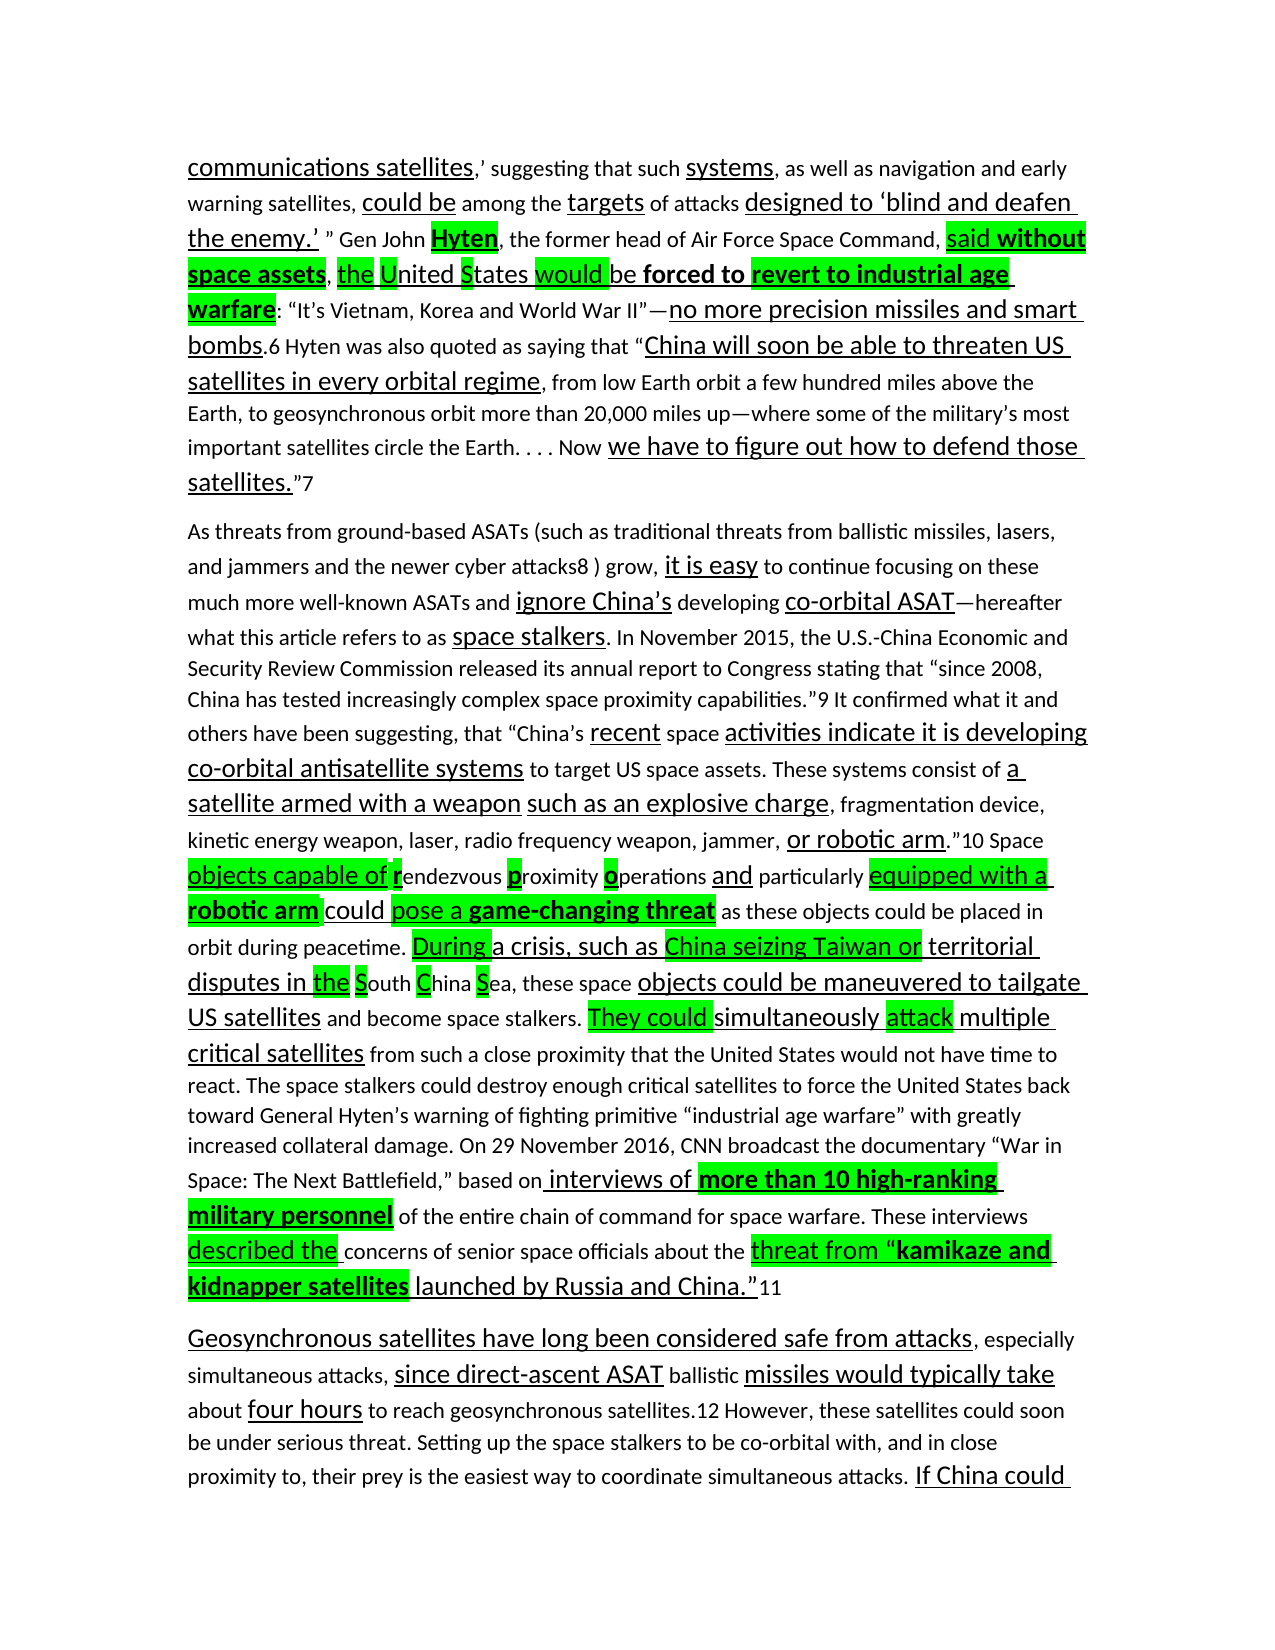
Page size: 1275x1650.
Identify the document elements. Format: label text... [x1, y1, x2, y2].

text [187, 1321, 1087, 1492]
text As threats from ground-based ASATs (such as traditional threats from ballistic missiles, lasers, and jammers and the newer cyber attacks8 ) grow, it is easy to continue focusing on these much more well-known ASATs and ignore China’s developing co-orbital ASAT—hereafter what this article refers to as space stalkers. In November 2015, the U.S.-China Economic and Security Review Commission released its annual report to Congress stating that “since 2008, China has tested increasingly complex space proximity capabilities.”9 It confirmed what it and others have been suggesting, that “China’s recent space activities indicate it is developing co-orbital antisatellite systems to target US space assets. These systems consist of a satellite armed with a weapon such as an explosive charge, fragmentation device, kinetic energy weapon, laser, radio frequency weapon, jammer, or robotic arm.”10 Space objects capable of rendezvous proximity operations and particularly equipped with a robotic arm could pose a game-changing threat as these objects could be placed in orbit during peacetime. During a crisis, such as China seizing Taiwan or territorial disputes in the South China Sea, these space objects could be maneuvered to tailgate US satellites and become space stalkers. They could simultaneously attack multiple critical satellites from such a close proximity that the United States would not have time to react. The space stalkers could destroy enough critical satellites to force the United States back toward General Hyten’s warning of fighting primitive “industrial age warfare” with greatly increased collateral damage. On 29 November 2016, CNN broadcast the documentary “War in Space: The Next Battlefield,” based on interviews of more than 10 high-ranking military personnel of the entire chain of command for space warfare. These interviews described the concerns of senior space officials about the threat from “kamikaze and kidnapper satellites launched by Russia and China.”11 [187, 517, 1087, 1302]
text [187, 150, 1087, 498]
